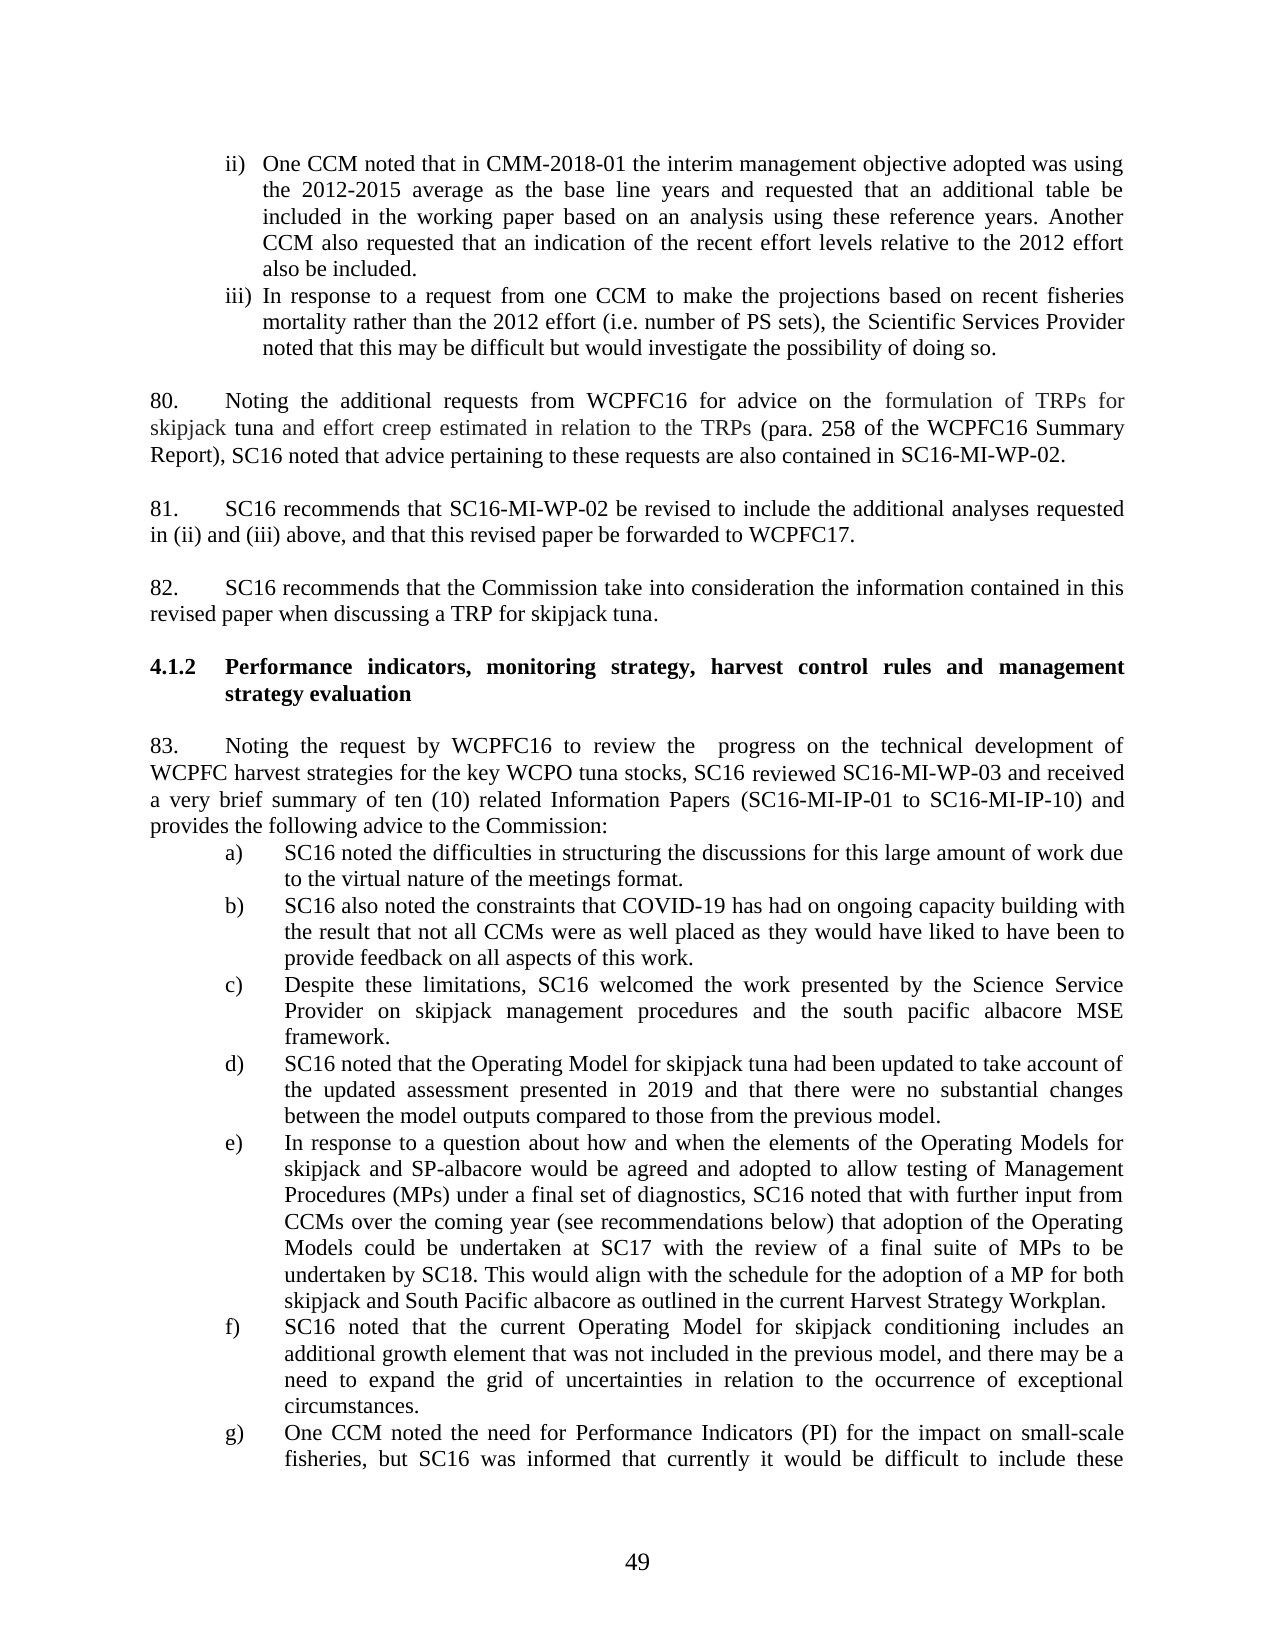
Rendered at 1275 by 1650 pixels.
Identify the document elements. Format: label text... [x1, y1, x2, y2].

text SC16 recommends that the Commission take into consideration the information contained in this revised paper when discussing a TRP for skipjack tuna. [150, 574, 1125, 627]
text SC16 recommends that SC16-MI-WP-02 be revised to include the additional analyses requested in (ii) and (iii) above, and that this revised paper be forwarded to WCPFC17. [150, 495, 1125, 548]
list SC16 noted that the Operating Model for skipjack tuna had been updated to take account of the updated assessment presented in 2019 and that there were no substantial changes between the model outputs compared to those from the previous model. [225, 1050, 1125, 1129]
text Noting the additional requests from WCPFC16 for advice on the formulation of TRPs for skipjack tuna and effort creep estimated in relation to the TRPs (para. 258 of the WCPFC16 Summary Report), SC16 noted that advice pertaining to these requests are also contained in SC16-MI-WP-02. [150, 387, 1125, 469]
list Performance indicators, monitoring strategy, harvest control rules and management strategy evaluation [150, 653, 1125, 706]
list One CCM noted that in CMM-2018-01 the interim management objective adopted was using the 2012-2015 average as the base line years and requested that an additional table be included in the working paper based on an analysis using these reference years. Another CCM also requested that an indication of the recent effort levels relative to the 2012 effort also be included. [225, 150, 1125, 282]
list Despite these limitations, SC16 welcomed the work presented by the Science Service Provider on skipjack management procedures and the south pacific albacore MSE framework. [225, 971, 1125, 1050]
list SC16 noted that the current Operating Model for skipjack conditioning includes an additional growth element that was not included in the previous model, and there may be a need to expand the grid of uncertainties in relation to the occurrence of exceptional circumstances. [225, 1313, 1125, 1419]
list In response to a question about how and when the elements of the Operating Models for skipjack and SP-albacore would be agreed and adopted to allow testing of Management Procedures (MPs) under a final set of diagnostics, SC16 noted that with further input from CCMs over the coming year (see recommendations below) that adoption of the Operating Models could be undertaken at SC17 with the review of a final suite of MPs to be undertaken by SC18. This would align with the schedule for the adoption of a MP for both skipjack and South Pacific albacore as outlined in the current Harvest Strategy Workplan. [225, 1129, 1125, 1313]
text Noting the request by WCPFC16 to review the progress on the technical development of WCPFC harvest strategies for the key WCPO tuna stocks, SC16 reviewed SC16-MI-WP-03 and received a very brief summary of ten (10) related Information Papers (SC16-MI-IP-01 to SC16-MI-IP-10) and provides the following advice to the Commission: [150, 732, 1125, 839]
list SC16 also noted the constraints that COVID-19 has had on ongoing capacity building with the result that not all CCMs were as well placed as they would have liked to have been to provide feedback on all aspects of this work. [225, 892, 1125, 971]
list In response to a request from one CCM to make the projections based on recent fisheries mortality rather than the 2012 effort (i.e. number of PS sets), the Scientific Services Provider noted that this may be difficult but would investigate the possibility of doing so. [225, 282, 1125, 361]
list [225, 1419, 1125, 1471]
list SC16 noted the difficulties in structuring the discussions for this large amount of work due to the virtual nature of the meetings format. [225, 839, 1125, 892]
